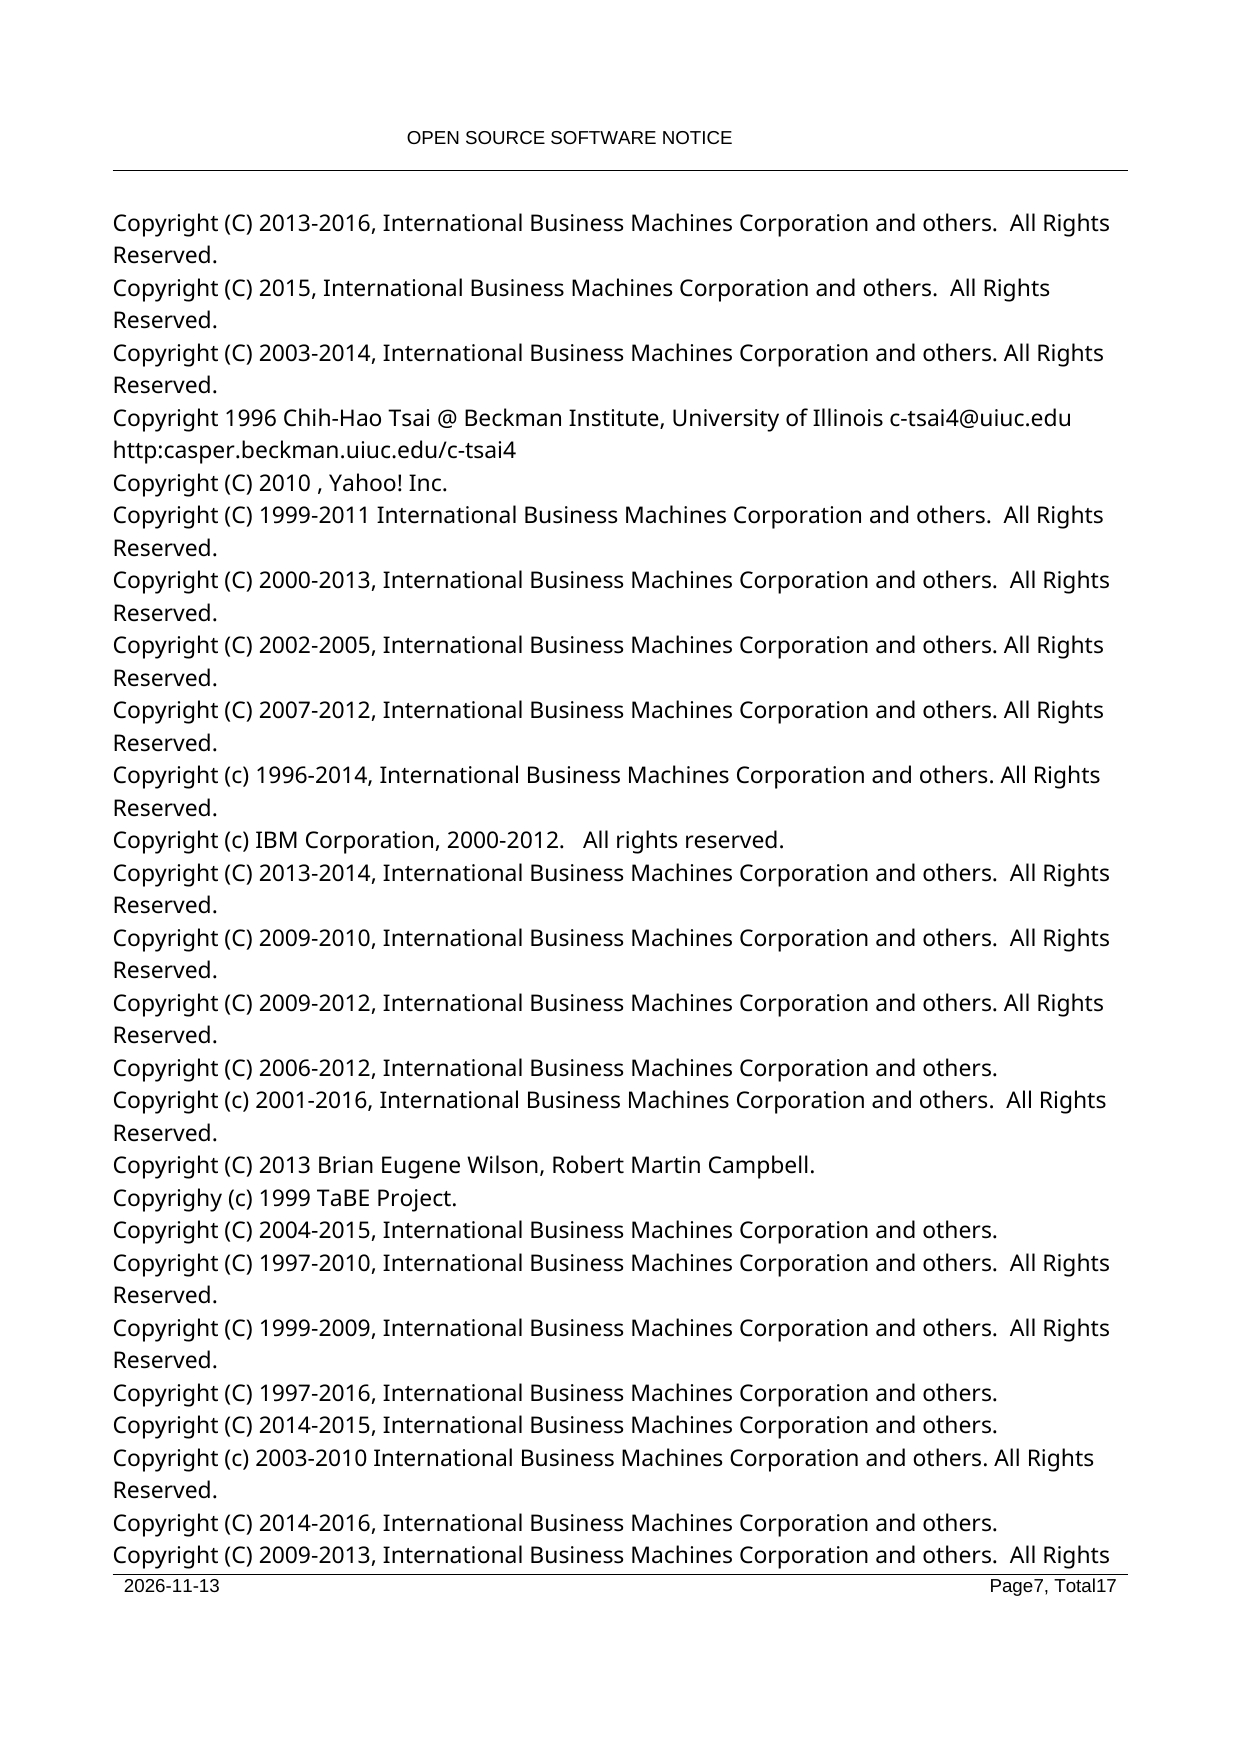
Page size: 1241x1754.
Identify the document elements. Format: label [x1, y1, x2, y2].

text [112, 206, 1128, 1571]
